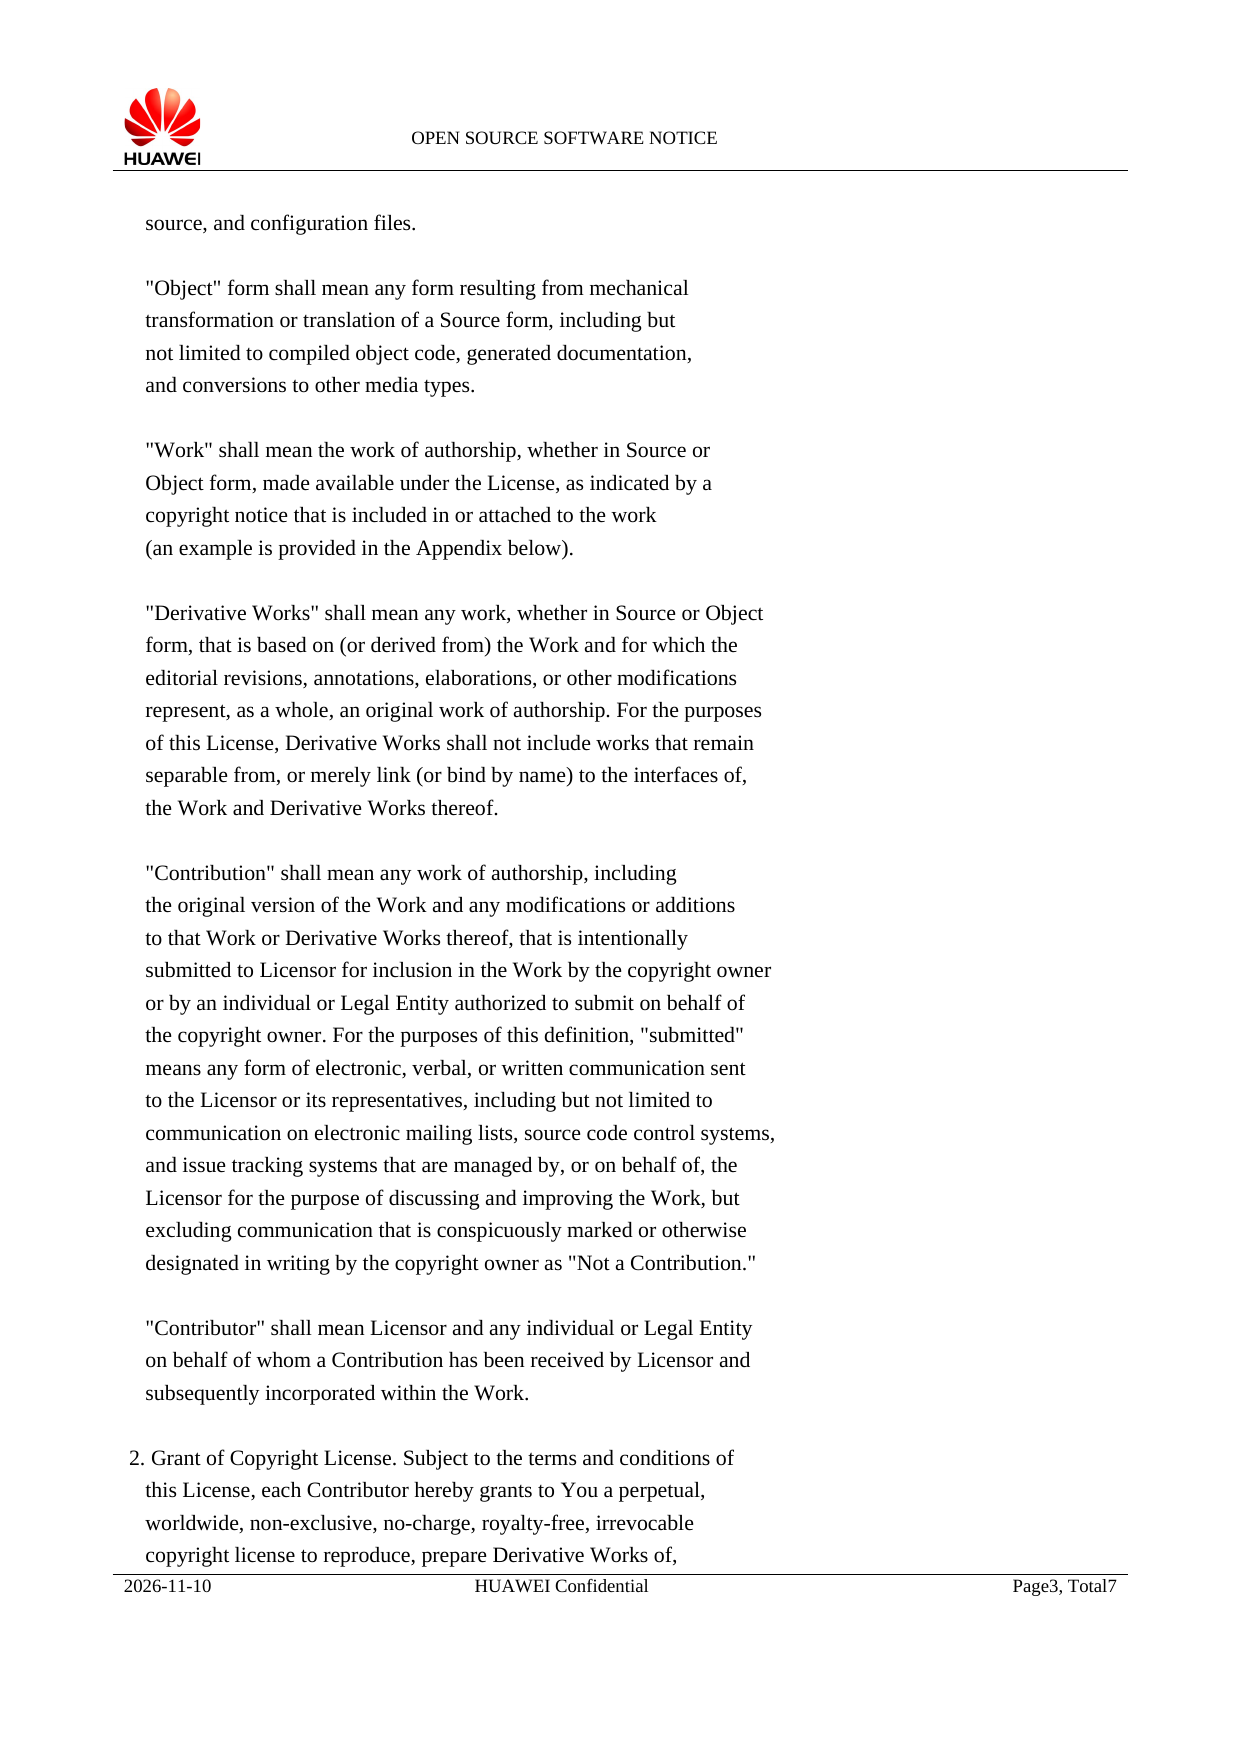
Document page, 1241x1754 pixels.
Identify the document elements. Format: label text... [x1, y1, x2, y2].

picture [124, 88, 201, 165]
